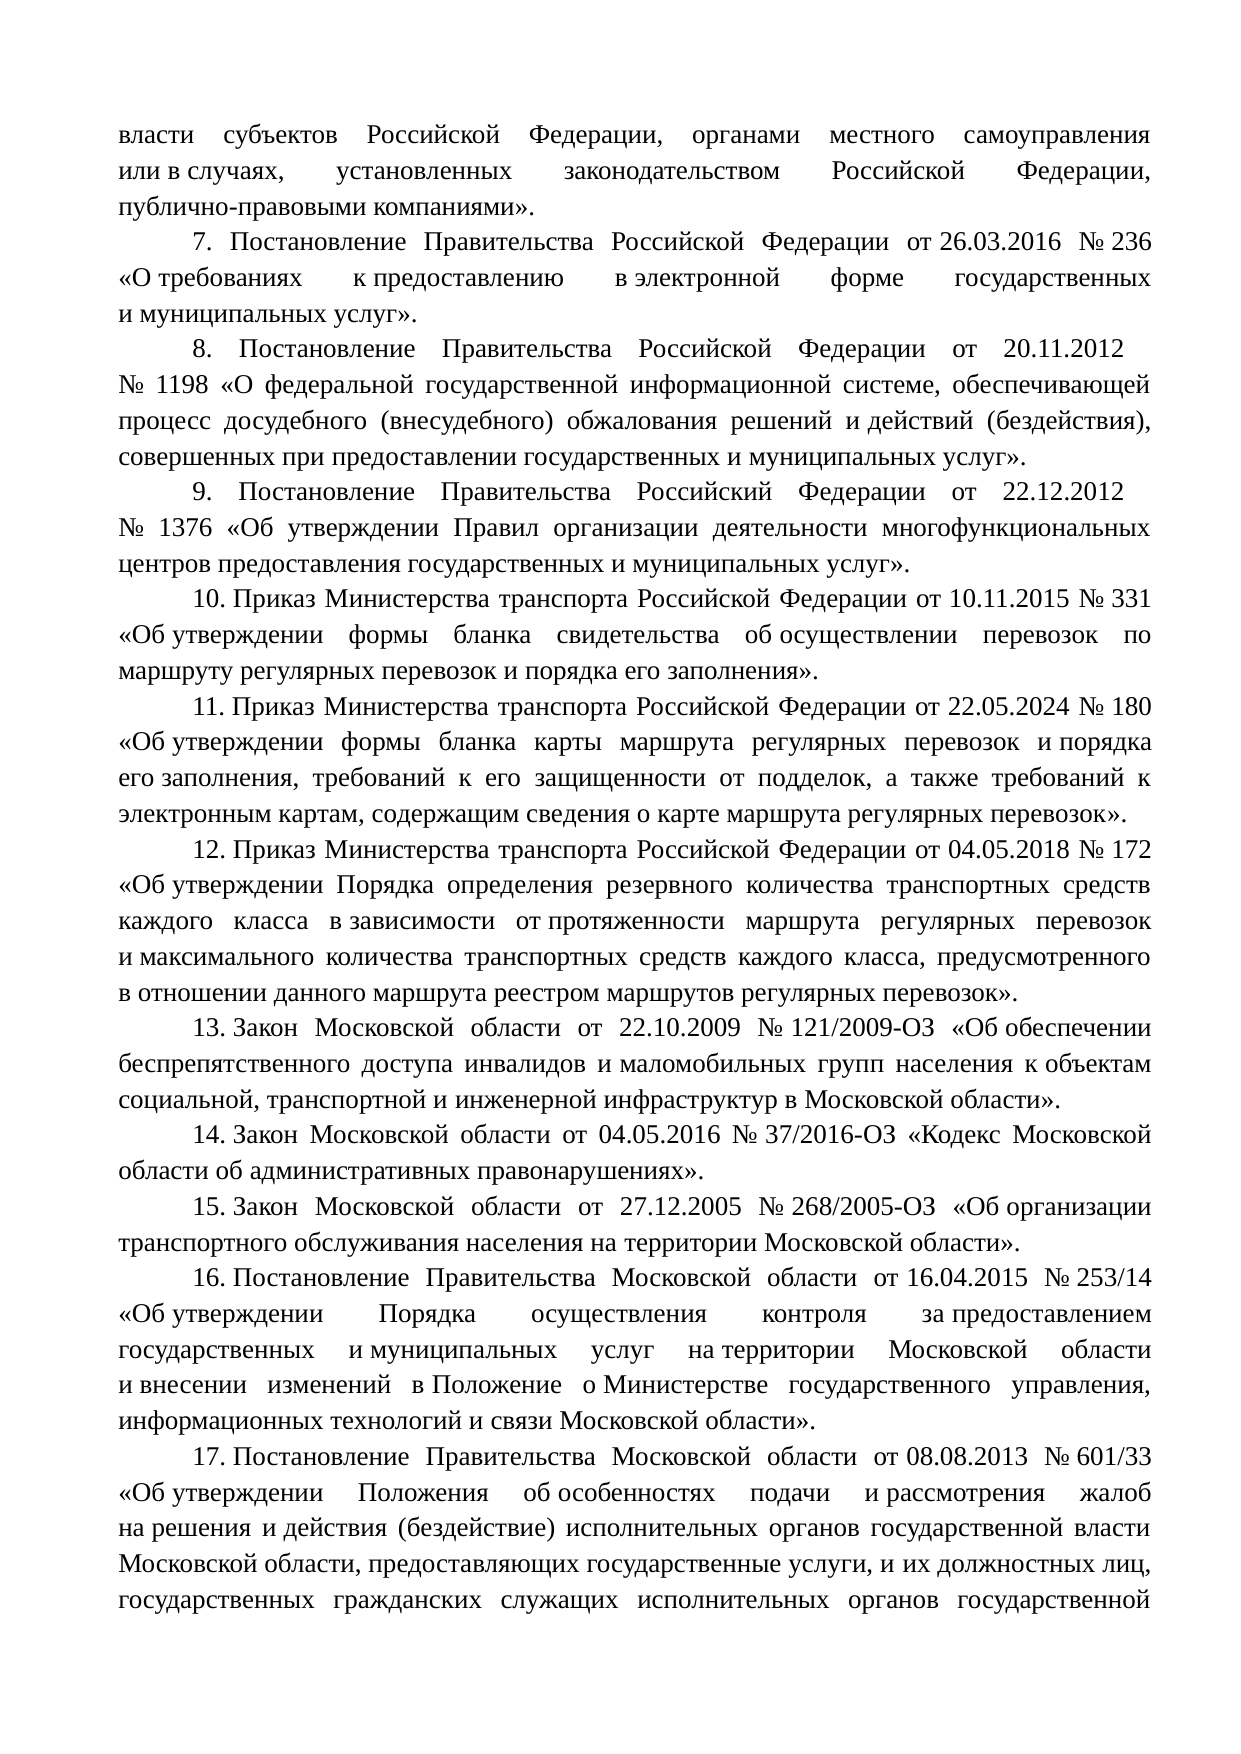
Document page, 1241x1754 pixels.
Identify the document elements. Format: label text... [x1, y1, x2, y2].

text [118, 118, 1152, 221]
text 11. Приказ Министерства транспорта Российской Федерации от 22.05.2024 № 180 «Об утверждении формы бланка карты маршрута регулярных перевозок и порядка его заполнения, требований к его защищенности от подделок, а также требований к электронным картам, содержащим сведения о карте маршрута регулярных перевозок». [118, 690, 1152, 828]
text 8. Постановление Правительства Российской Федерации от 20.11.2012 № 1198 «О федеральной государственной информационной системе, обеспечивающей процесс досудебного (внесудебного) обжалования решений и действий (бездействия), совершенных при предоставлении государственных и муниципальных услуг». [118, 332, 1152, 471]
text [118, 1440, 1152, 1614]
text 13. Закон Московской области от 22.10.2009 № 121/2009⁠-⁠ОЗ «Об обеспечении беспрепятственного доступа инвалидов и маломобильных групп населения к объектам социальной, транспортной и инженерной инфраструктур в Московской области». [118, 1011, 1152, 1114]
text 15. Закон Московской области от 27.12.2005 № 268/2005⁠-⁠ОЗ «Об организации транспортного обслуживания населения на территории Московской области». [118, 1190, 1152, 1257]
text 7. Постановление Правительства Российской Федерации от 26.03.2016 № 236 «О требованиях к предоставлению в электронной форме государственных и муниципальных услуг». [118, 225, 1152, 328]
text 12. Приказ Министерства транспорта Российской Федерации от 04.05.2018 № 172 «Об утверждении Порядка определения резервного количества транспортных средств каждого класса в зависимости от протяженности маршрута регулярных перевозок и максимального количества транспортных средств каждого класса, предусмотренного в отношении данного маршрута реестром маршрутов регулярных перевозок». [118, 833, 1152, 1007]
text 14. Закон Московской области от 04.05.2016 № 37/2016⁠-⁠ОЗ «Кодекс Московской области об административных правонарушениях». [118, 1118, 1152, 1185]
text 9. Постановление Правительства Российский Федерации от 22.12.2012 № 1376 «Об утверждении Правил организации деятельности многофункциональных центров предоставления государственных и муниципальных услуг». [118, 475, 1152, 578]
text 16. Постановление Правительства Московской области от 16.04.2015 № 253/14 «Об утверждении Порядка осуществления контроля за предоставлением государственных и муниципальных услуг на территории Московской области и внесении изменений в Положение о Министерстве государственного управления, информационных технологий и связи Московской области». [118, 1261, 1152, 1436]
text 10. Приказ Министерства транспорта Российской Федерации от 10.11.2015 № 331 «Об утверждении формы бланка свидетельства об осуществлении перевозок по маршруту регулярных перевозок и порядка его заполнения». [118, 583, 1152, 685]
